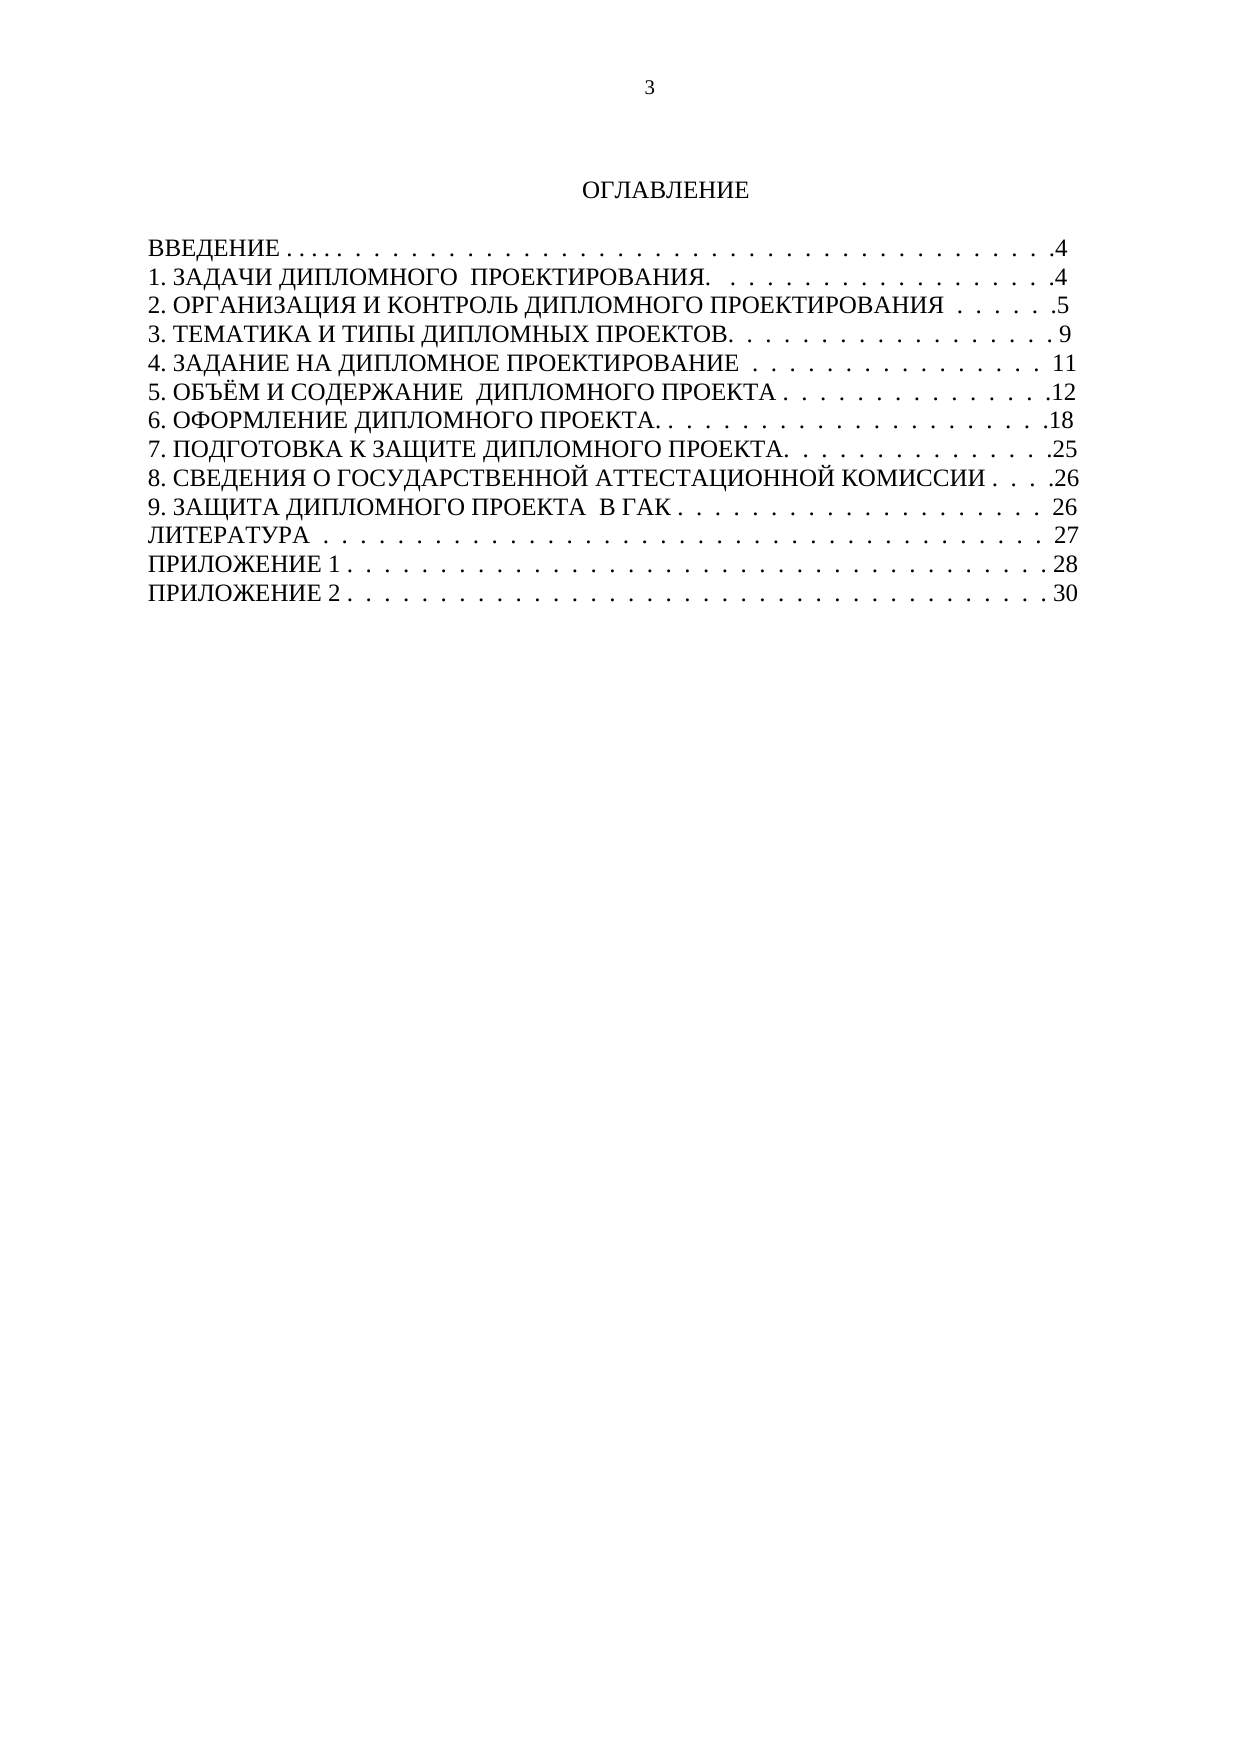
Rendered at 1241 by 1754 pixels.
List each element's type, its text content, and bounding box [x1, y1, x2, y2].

text ВВЕДЕНИЕ . . . . . . . . . . . . . . . . . . . . . . . . . . . . . . . . . . . . . . . . . . .4 [148, 233, 1105, 262]
text 3. ТЕМАТИКА И ТИПЫ ДИПЛОМНЫХ ПРОЕКТОВ. . . . . . . . . . . . . . . . . . 9 [148, 319, 1105, 348]
text 8. СВЕДЕНИЯ О ГОСУДАРСТВЕННОЙ АТТЕСТАЦИОННОЙ КОМИССИИ . . . .26 [148, 463, 1105, 492]
text ПРИЛОЖЕНИЕ 1 . . . . . . . . . . . . . . . . . . . . . . . . . . . . . . . . . . . . . . 28 [148, 549, 1105, 578]
text 5. ОБЪЁМ И СОДЕРЖАНИЕ ДИПЛОМНОГО ПРОЕКТА . . . . . . . . . . . . . . .12 [148, 377, 1105, 406]
text ПРИЛОЖЕНИЕ 2 . . . . . . . . . . . . . . . . . . . . . . . . . . . . . . . . . . . . . . 30 [148, 578, 1105, 607]
text 6. ОФОРМЛЕНИЕ ДИПЛОМНОГО ПРОЕКТА. . . . . . . . . . . . . . . . . . . . . .18 [148, 406, 1105, 434]
subtitle ОГЛАВЛЕНИЕ [148, 176, 1139, 204]
text 7. ПОДГОТОВКА К ЗАЩИТЕ дипломного проекта. . . . . . . . . . . . . . .25 [148, 434, 1105, 463]
text 4. ЗАДАНИЕ НА ДИПЛОМНОЕ ПРОЕКТИРОВАНИЕ . . . . . . . . . . . . . . . . 11 [148, 348, 1105, 377]
text 9. ЗАЩИТА ДИПЛОМНОГО ПРОЕКТА В ГАК . . . . . . . . . . . . . . . . . . . . 26 [148, 492, 1105, 521]
text 2. ОРГАНИЗАЦИЯ И КОНТРОЛЬ ДИПЛОМНОГО ПРОЕКТИРОВАНИЯ . . . . . .5 [148, 291, 1105, 319]
text ЛИТЕРАТУРА . . . . . . . . . . . . . . . . . . . . . . . . . . . . . . . . . . . . . . . 27 [148, 521, 1105, 549]
text 1. ЗАДАЧИ ДИПЛОМНОГО ПРОЕКТИРОВАНИЯ. . . . . . . . . . . . . . . . . . .4 [148, 262, 1105, 291]
